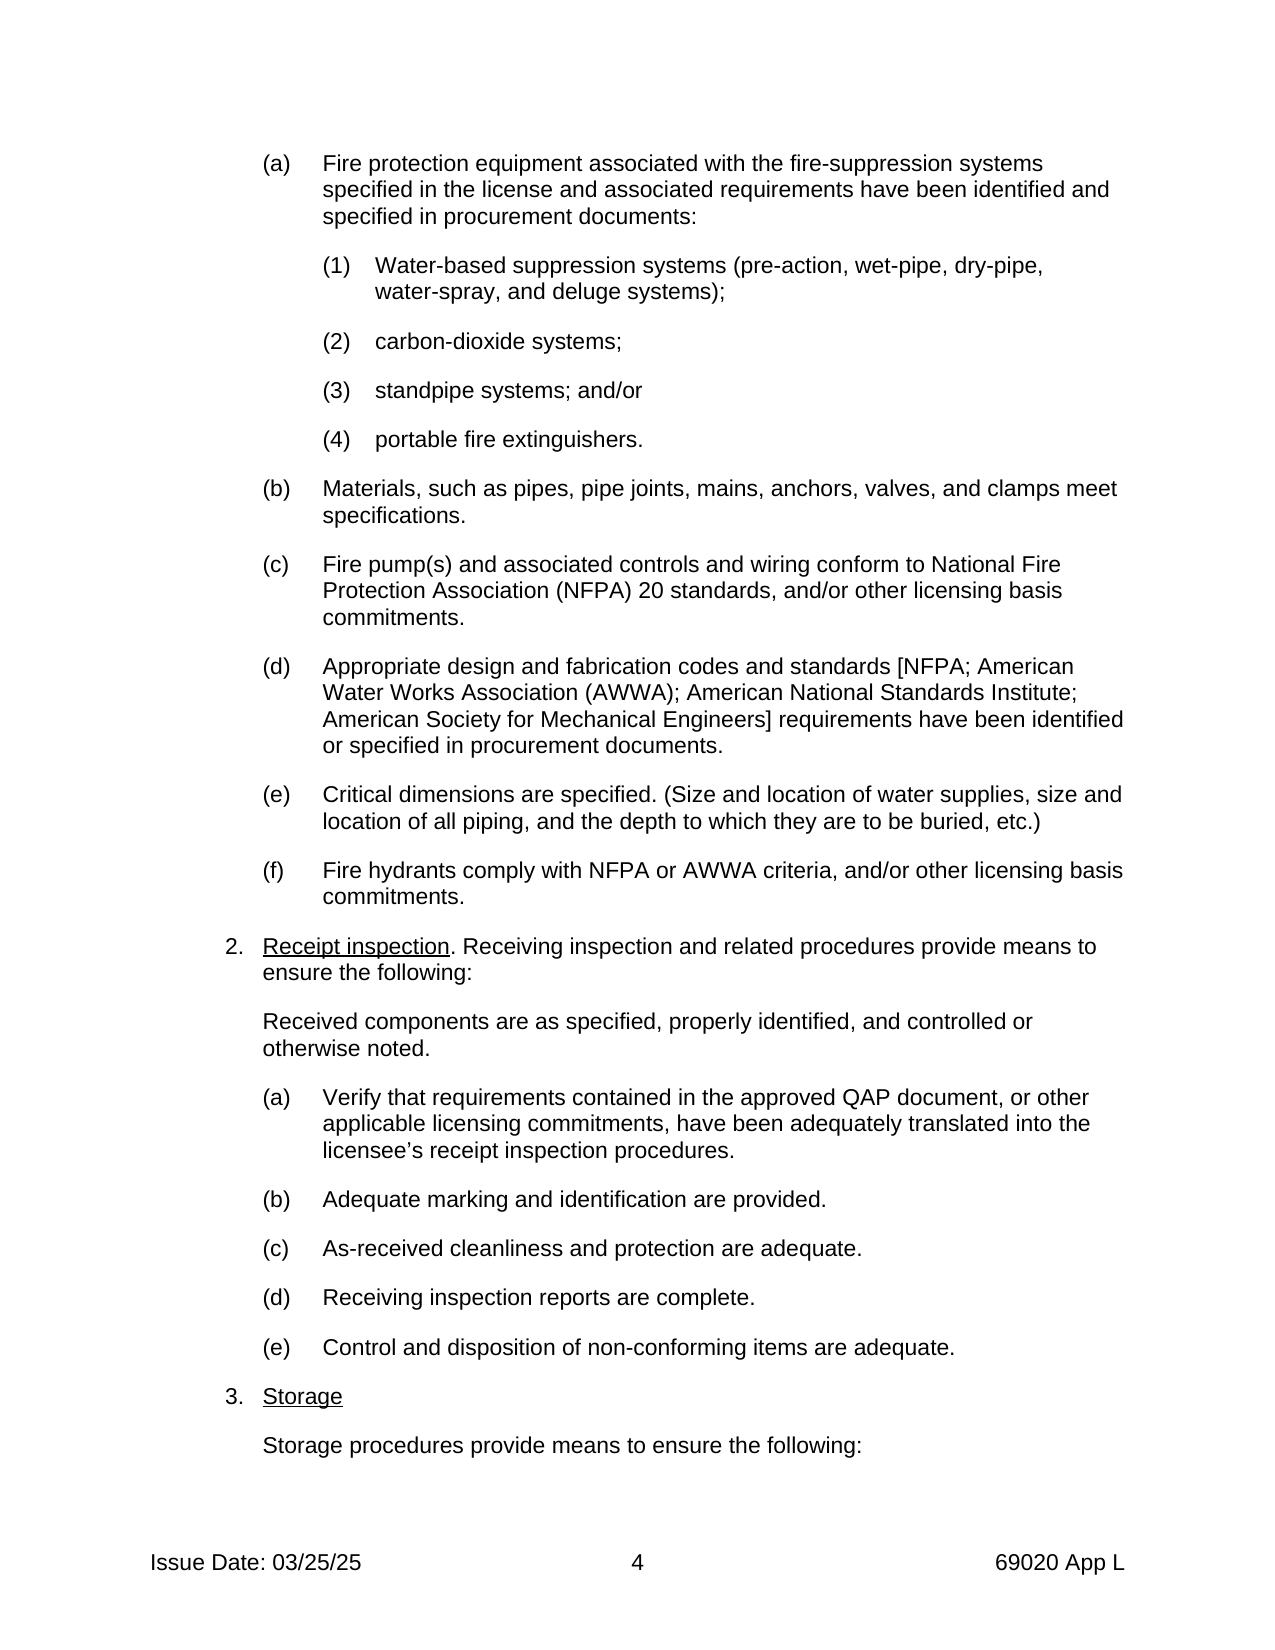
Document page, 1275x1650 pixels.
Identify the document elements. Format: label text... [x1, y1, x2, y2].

list Appropriate design and fabrication codes and standards [NFPA; American Water Works Association (AWWA); American National Standards Institute; American Society for Mechanical Engineers] requirements have been identified or specified in procurement documents. [262, 653, 1125, 758]
list standpipe systems; and/or [322, 377, 1125, 403]
list Fire protection equipment associated with the fire-suppression systems specified in the license and associated requirements have been identified and specified in procurement documents: [262, 150, 1125, 229]
list Storage [225, 1383, 1125, 1409]
list Adequate marking and identification are provided. [262, 1186, 1125, 1212]
list Fire hydrants comply with NFPA or AWWA criteria, and/or other licensing basis commitments. [262, 857, 1125, 910]
text Received components are as specified, properly identified, and controlled or otherwise noted. [262, 1008, 1125, 1061]
list carbon-dioxide systems; [322, 328, 1125, 354]
list Fire pump(s) and associated controls and wiring conform to National Fire Protection Association (NFPA) 20 standards, and/or other licensing basis commitments. [262, 551, 1125, 630]
list Water-based suppression systems (pre-action, wet-pipe, dry-pipe, water-spray, and deluge systems); [322, 252, 1125, 305]
list portable fire extinguishers. [322, 426, 1125, 452]
list Receiving inspection reports are complete. [262, 1284, 1125, 1311]
list As-received cleanliness and protection are adequate. [262, 1235, 1125, 1261]
list Materials, such as pipes, pipe joints, mains, anchors, valves, and clamps meet specifications. [262, 475, 1125, 528]
list Verify that requirements contained in the approved QAP document, or other applicable licensing commitments, have been adequately translated into the licensee’s receipt inspection procedures. [262, 1084, 1125, 1163]
list Critical dimensions are specified. (Size and location of water supplies, size and location of all piping, and the depth to which they are to be buried, etc.) [262, 781, 1125, 834]
text Storage procedures provide means to ensure the following: [262, 1432, 1125, 1458]
list Control and disposition of non-conforming items are adequate. [262, 1334, 1125, 1360]
list Receipt inspection. Receiving inspection and related procedures provide means to ensure the following: [225, 933, 1125, 985]
